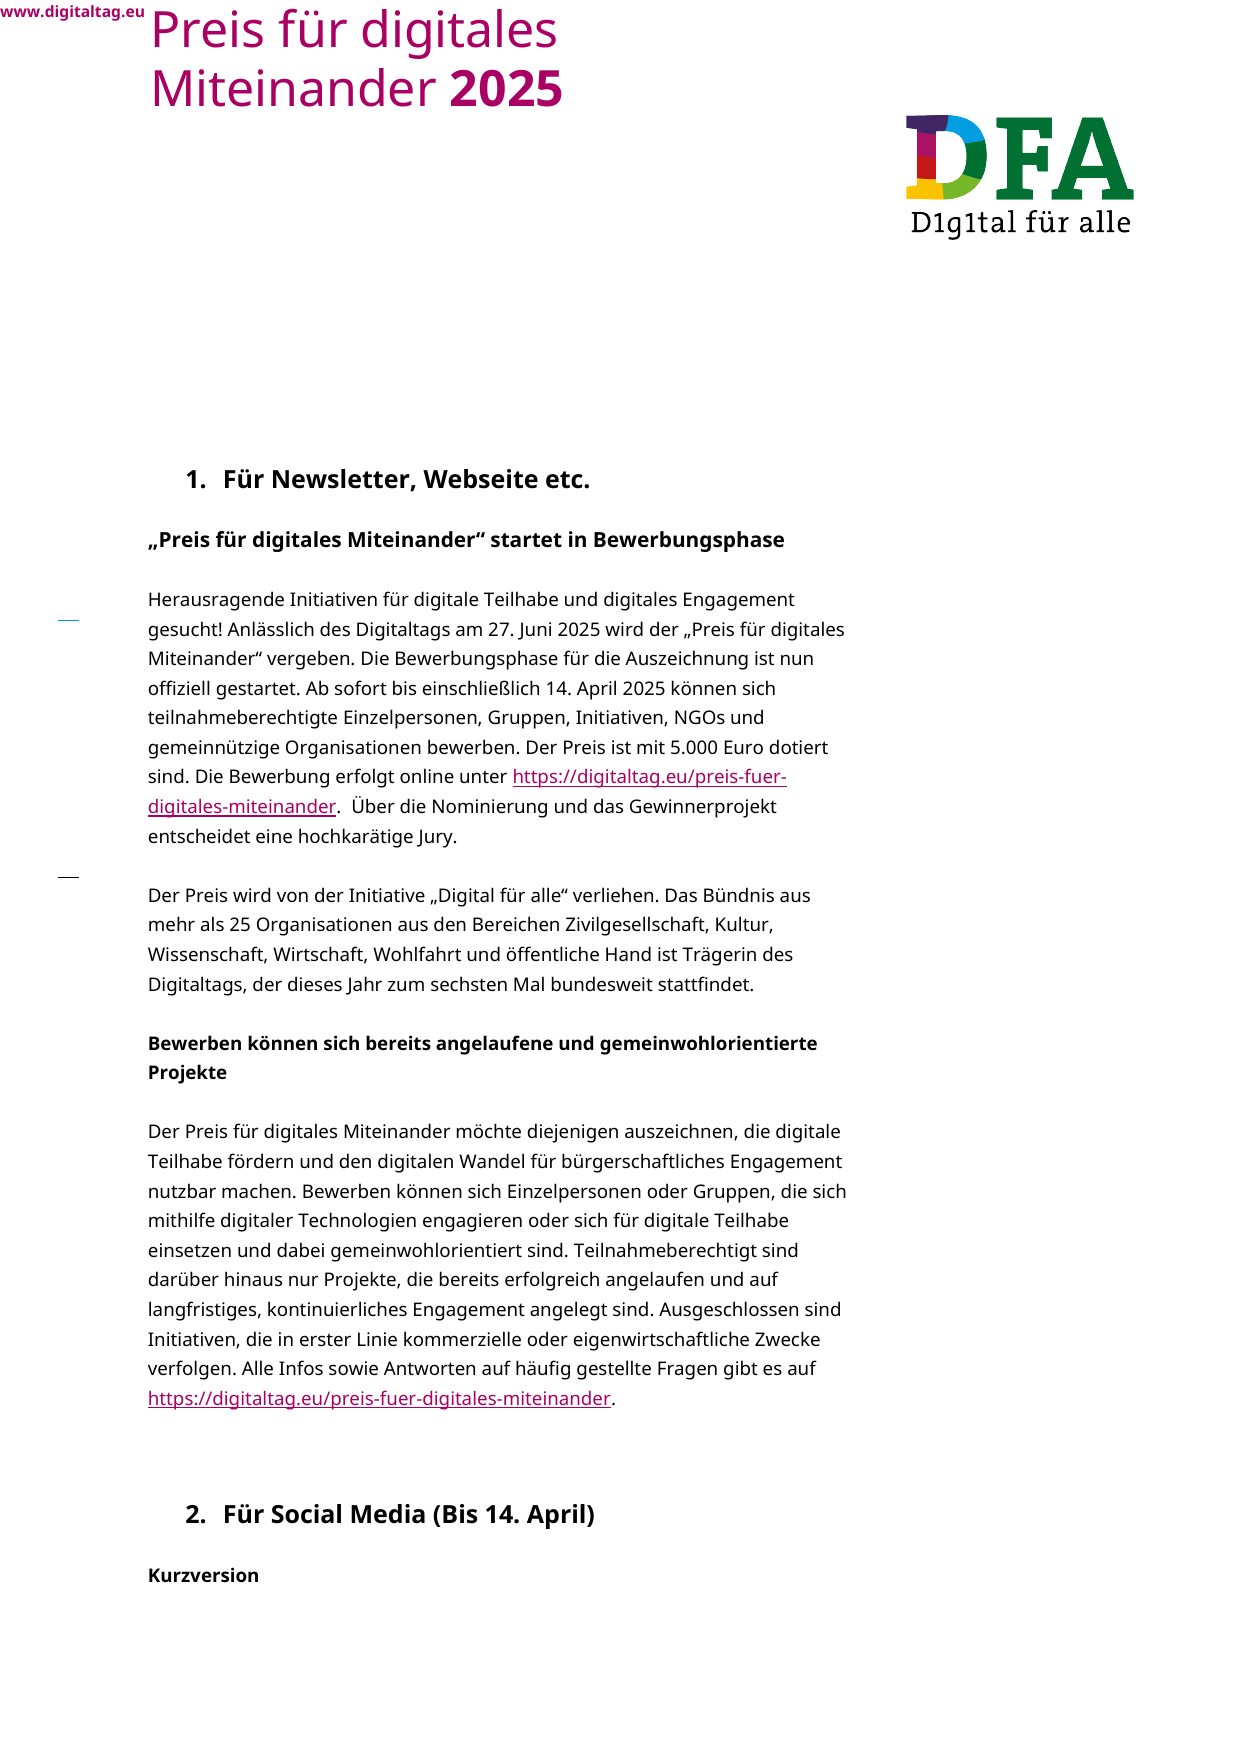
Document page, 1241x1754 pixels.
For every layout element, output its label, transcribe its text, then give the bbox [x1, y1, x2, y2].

list Für Social Media (Bis 14. April) [185, 1500, 856, 1529]
text Herausragende Initiativen für digitale Teilhabe und digitales Engagement gesucht! Anlässlich des Digitaltags am 27. Juni 2025 wird der „Preis für digitales Miteinander“ vergeben. Die Bewerbungsphase für die Auszeichnung ist nun offiziell gestartet. Ab sofort bis einschließlich 14. April 2025 können sich teilnahmeberechtigte Einzelpersonen, Gruppen, Initiativen, NGOs und gemeinnützige Organisationen bewerben. Der Preis ist mit 5.000 Euro dotiert sind. Die Bewerbung erfolgt online unter https://digitaltag.eu/preis-fuer-digitales-miteinander. Über die Nominierung und das Gewinnerprojekt entscheidet eine hochkarätige Jury. [148, 583, 856, 849]
text Kurzversion [148, 1559, 856, 1589]
list Für Newsletter, Webseite etc. [185, 464, 856, 494]
picture [906, 115, 1134, 240]
text Bewerben können sich bereits angelaufene und gemeinwohlorientierte Projekte [148, 1027, 856, 1086]
text „Preis für digitales Miteinander“ startet in Bewerbungsphase [148, 524, 856, 553]
text Der Preis für digitales Miteinander möchte diejenigen auszeichnen, die digitale Teilhabe fördern und den digitalen Wandel für bürgerschaftliches Engagement nutzbar machen. Bewerben können sich Einzelpersonen oder Gruppen, die sich mithilfe digitaler Technologien engagieren oder sich für digitale Teilhabe einsetzen und dabei gemeinwohlorientiert sind. Teilnahmeberechtigt sind darüber hinaus nur Projekte, die bereits erfolgreich angelaufen und auf langfristiges, kontinuierliches Engagement angelegt sind. Ausgeschlossen sind Initiativen, die in erster Linie kommerzielle oder eigenwirtschaftliche Zwecke verfolgen. Alle Infos sowie Antworten auf häufig gestellte Fragen gibt es auf https://digitaltag.eu/preis-fuer-digitales-miteinander. [148, 1115, 856, 1411]
text Der Preis wird von der Initiative „Digital für alle“ verliehen. Das Bündnis aus mehr als 25 Organisationen aus den Bereichen Zivilgesellschaft, Kultur, Wissenschaft, Wirtschaft, Wohlfahrt und öffentliche Hand ist Trägerin des Digitaltags, der dieses Jahr zum sechsten Mal bundesweit stattfindet. [148, 879, 856, 997]
